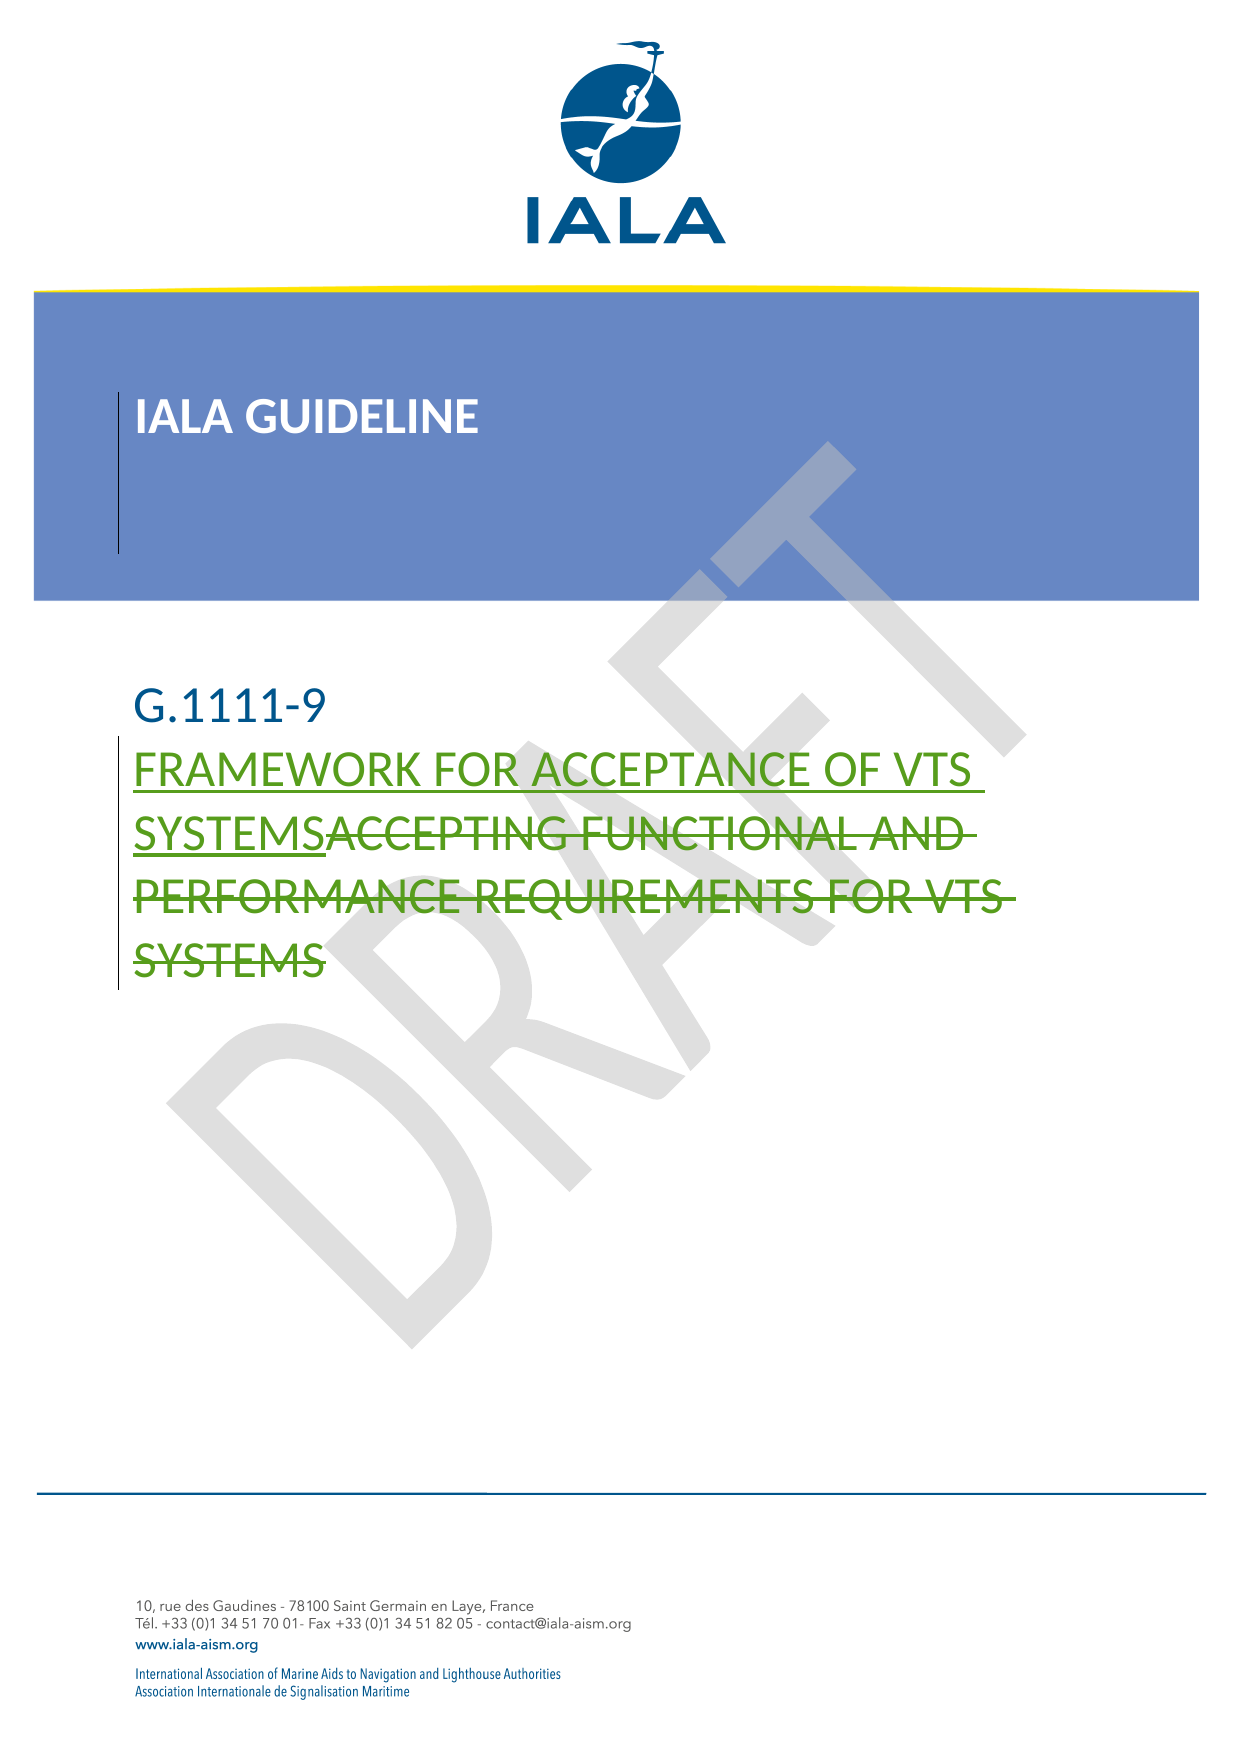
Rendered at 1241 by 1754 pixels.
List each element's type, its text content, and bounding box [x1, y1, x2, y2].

text G.1111-9 [133, 672, 1107, 736]
table_header IALA Guideline [40, 320, 1014, 627]
picture [129, 1595, 662, 1714]
picture [0, 29, 1238, 612]
